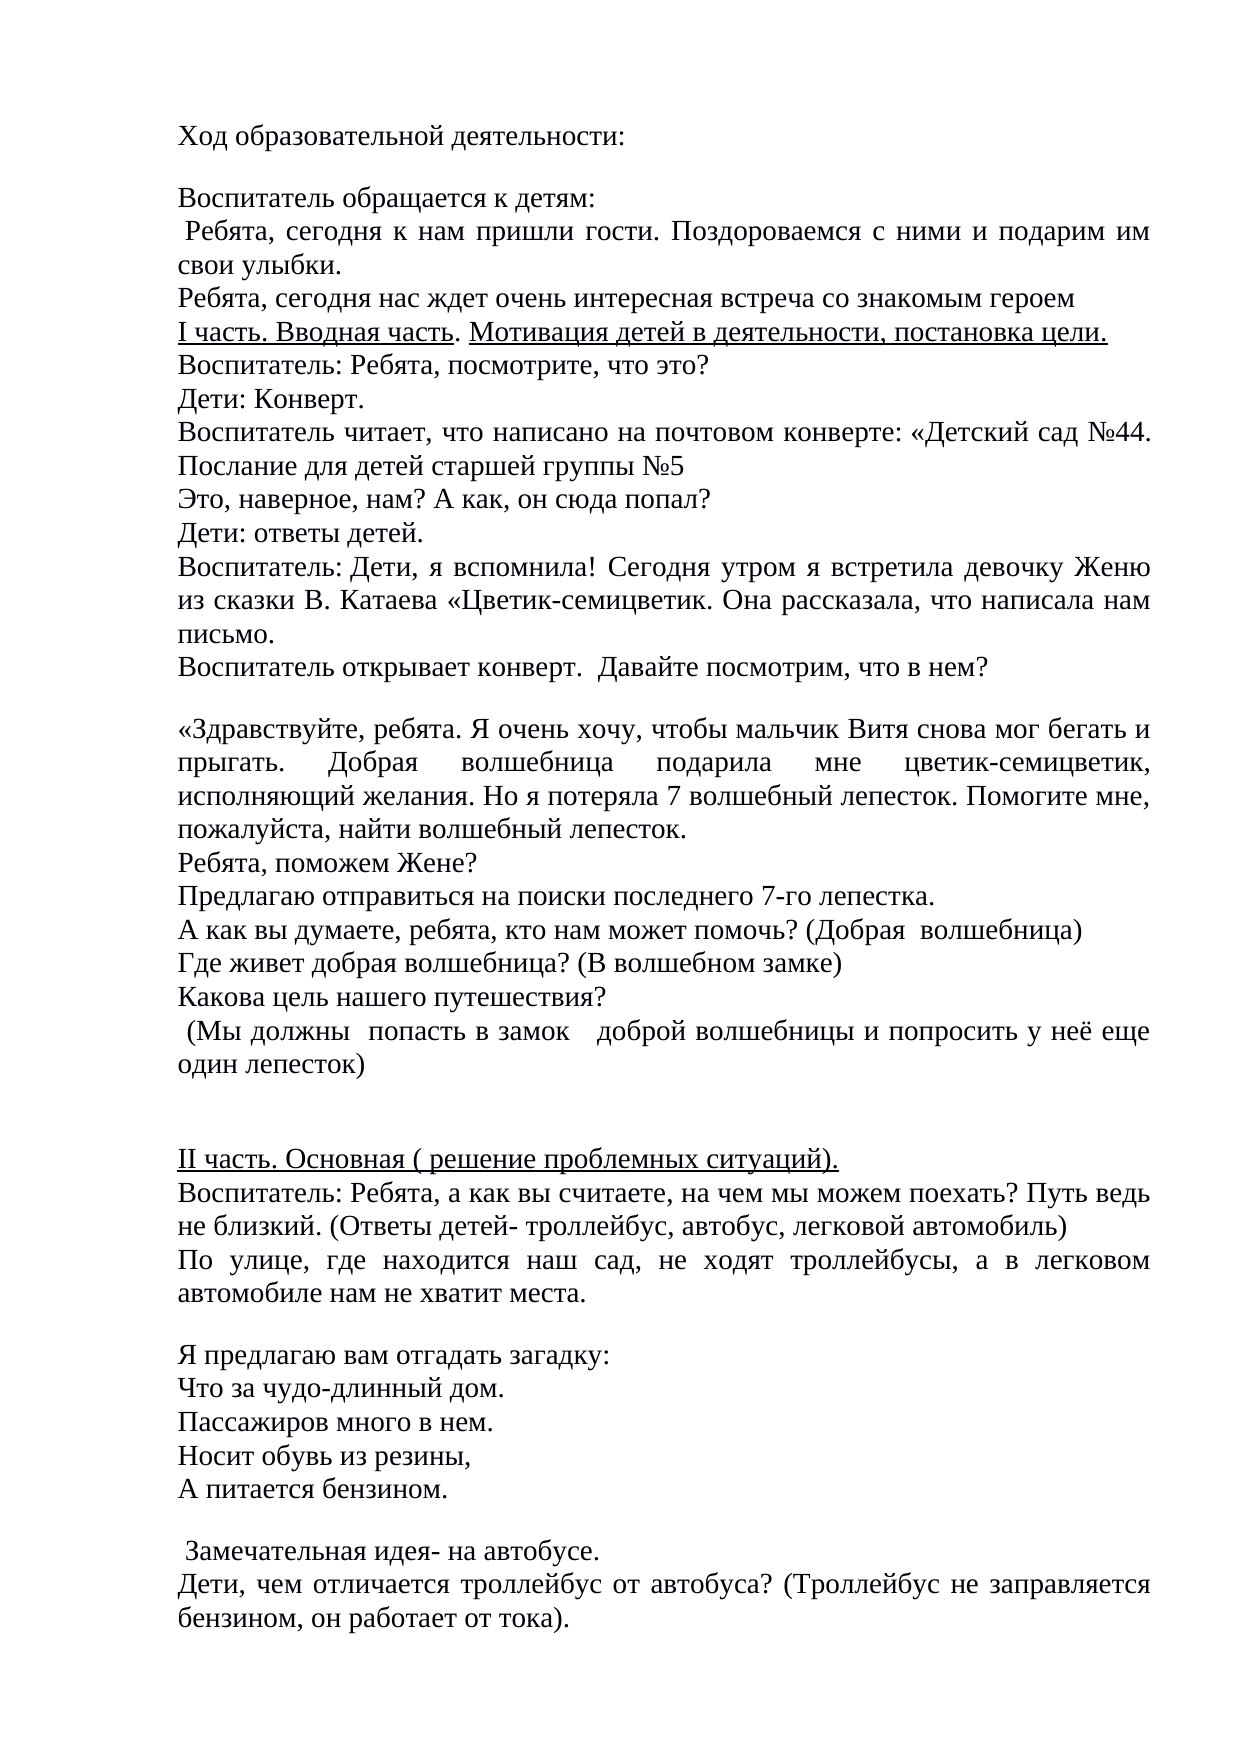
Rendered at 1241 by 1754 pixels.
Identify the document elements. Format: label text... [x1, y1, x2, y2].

text Ребята, сегодня к нам пришли гости. Поздороваемся с ними и подарим им свои улыбки. [177, 213, 1152, 280]
text Ход образовательной деятельности: [177, 118, 1152, 152]
text Я предлагаю вам отгадать загадку: [177, 1337, 1152, 1371]
text Носит обувь из резины, [177, 1438, 1152, 1471]
text Воспитатель обращается к детям: [177, 180, 1152, 213]
text Воспитатель читает, что написано на почтовом конверте: «Детский сад №44. Послание для детей старшей группы №5 [177, 414, 1152, 482]
text Предлагаю отправиться на поиски последнего 7-го лепестка. [177, 878, 1152, 912]
text Воспитатель: Дети, я вспомнила! Сегодня утром я встретила девочку Женю из сказки В. Катаева «Цветик-семицветик. Она рассказала, что написала нам письмо. [177, 549, 1152, 649]
text I часть. Вводная часть. Мотивация детей в деятельности, постановка цели. [177, 314, 1152, 347]
text Дети: ответы детей. [177, 515, 1152, 549]
text Пассажиров много в нем. [177, 1404, 1152, 1438]
text А как вы думаете, ребята, кто нам может помочь? (Добрая волшебница) [177, 912, 1152, 946]
text Воспитатель: Ребята, а как вы считаете, на чем мы можем поехать? Путь ведь не близкий. (Ответы детей- троллейбус, автобус, легковой автомобиль) [177, 1175, 1152, 1242]
text Какова цель нашего путешествия? [177, 979, 1152, 1013]
text Воспитатель открывает конверт. Давайте посмотрим, что в нем? [177, 649, 1152, 683]
text Дети, чем отличается троллейбус от автобуса? (Троллейбус не заправляется бензином, он работает от тока). [177, 1566, 1152, 1633]
text «Здравствуйте, ребята. Я очень хочу, чтобы мальчик Витя снова мог бегать и прыгать. Добрая волшебница подарила мне цветик-семицветик, исполняющий желания. Но я потеряла 7 волшебный лепесток. Помогите мне, пожалуйста, найти волшебный лепесток. [177, 711, 1152, 845]
text А питается бензином. [177, 1471, 1152, 1505]
text Ребята, сегодня нас ждет очень интересная встреча со знакомым героем [177, 280, 1152, 314]
text Воспитатель: Ребята, посмотрите, что это? [177, 347, 1152, 381]
text Ребята, поможем Жене? [177, 845, 1152, 878]
text Замечательная идея- на автобусе. [177, 1533, 1152, 1566]
text Это, наверное, нам? А как, он сюда попал? [177, 482, 1152, 515]
text (Мы должны попасть в замок доброй волшебницы и попросить у неё еще один лепесток) [177, 1013, 1152, 1080]
text Где живет добрая волшебница? (В волшебном замке) [177, 946, 1152, 979]
text По улице, где находится наш сад, не ходят троллейбусы, а в легковом автомобиле нам не хватит места. [177, 1242, 1152, 1309]
text Дети: Конверт. [177, 381, 1152, 414]
text II часть. Основная ( решение проблемных ситуаций). [177, 1141, 1152, 1175]
text Что за чудо-длинный дом. [177, 1371, 1152, 1404]
